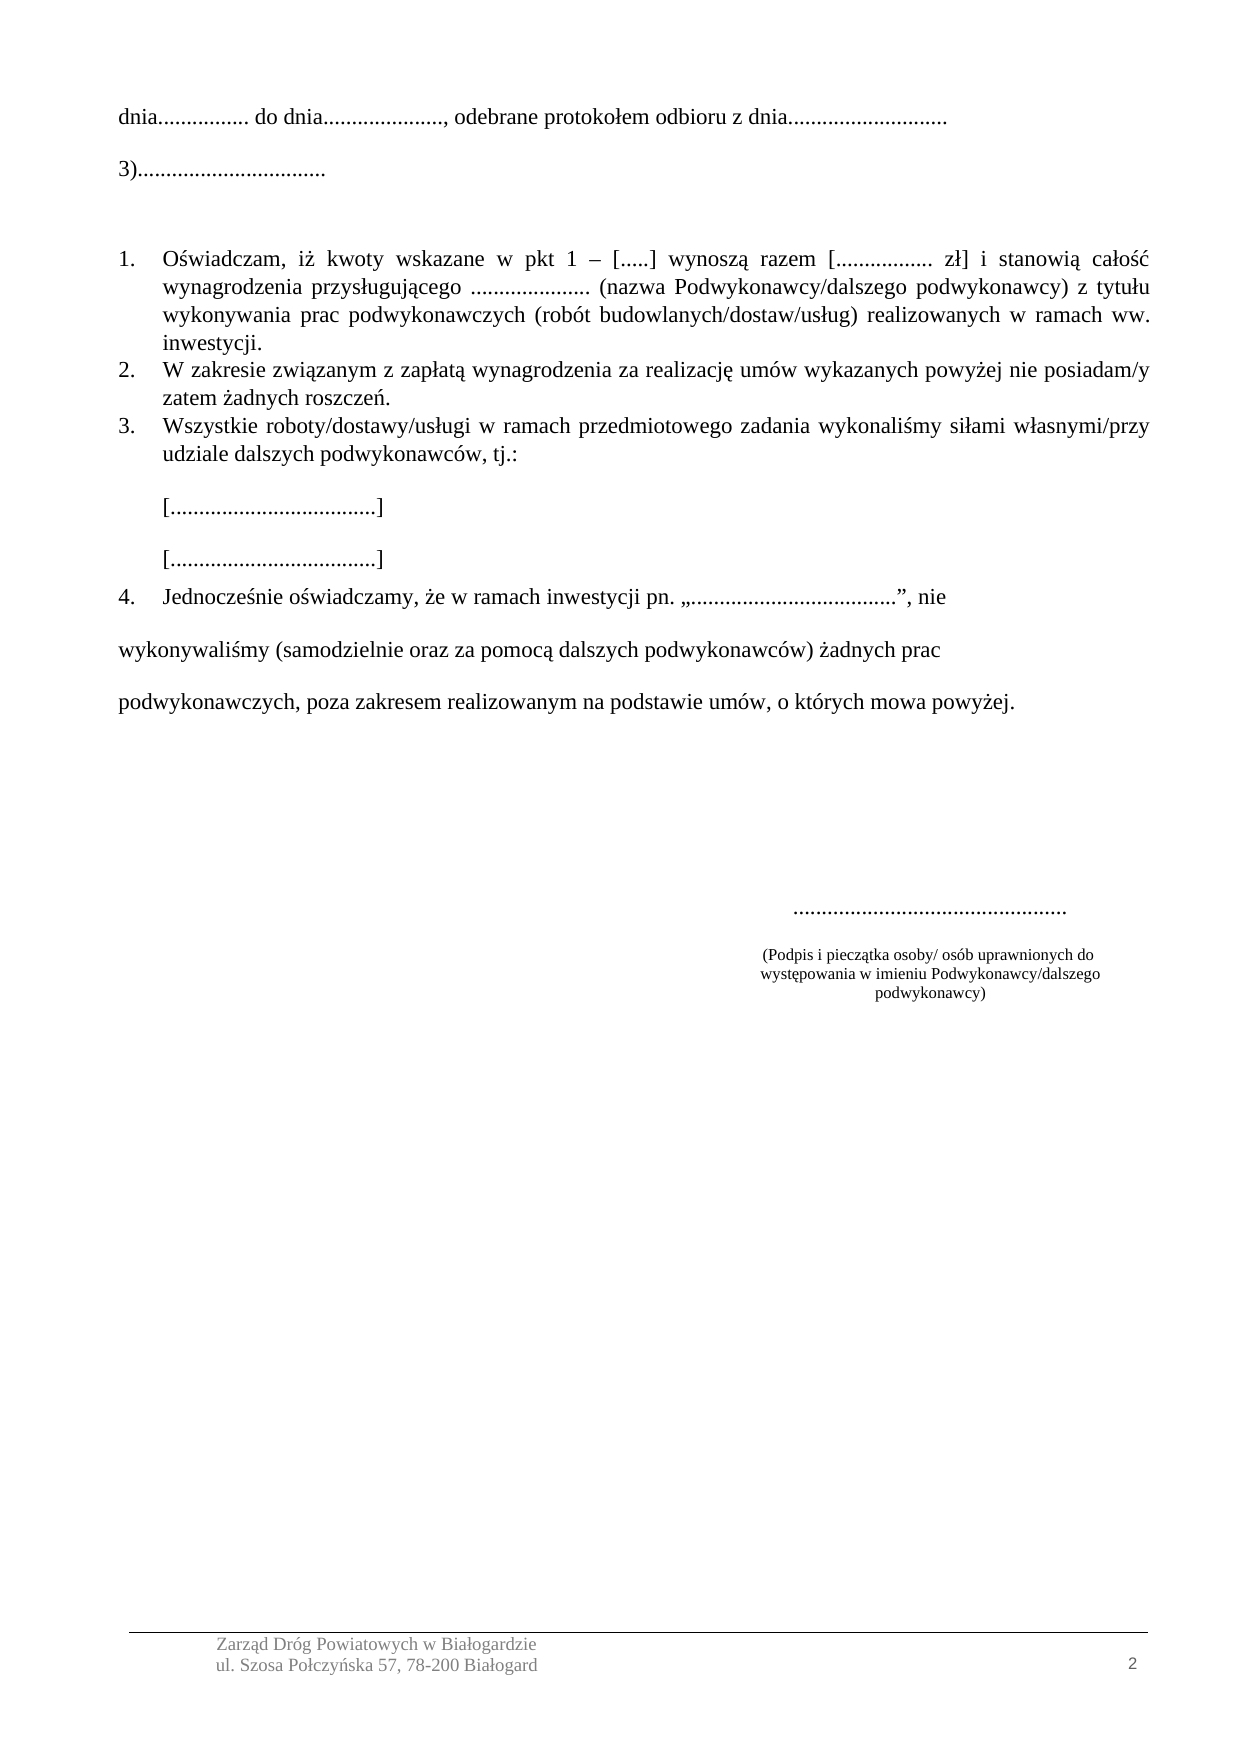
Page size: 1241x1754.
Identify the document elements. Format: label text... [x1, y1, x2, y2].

text podwykonawczych, poza zakresem realizowanym na podstawie umów, o których mowa powyżej. [118, 688, 1152, 714]
list Wszystkie roboty/dostawy/usługi w ramach przedmiotowego zadania wykonaliśmy siłami własnymi/przy udziale dalszych podwykonawców, tj.: [118, 412, 1152, 467]
list W zakresie związanym z zapłatą wynagrodzenia za realizację umów wykazanych powyżej nie posiadam/y zatem żadnych roszczeń. [118, 357, 1152, 411]
list Oświadczam, iż kwoty wskazane w pkt 1 – [.....] wynoszą razem [................. zł] i stanowią całość wynagrodzenia przysługującego ..................... (nazwa Podwykonawcy/dalszego podwykonawcy) z tytułu wykonywania prac podwykonawczych (robót budowlanych/dostaw/usług) realizowanych w ramach ww. inwestycji. [118, 245, 1152, 355]
text ................................................ [709, 893, 1152, 919]
text (Podpis i pieczątka osoby/ osób uprawnionych do występowania w imieniu Podwykonawcy/dalszego podwykonawcy) [709, 944, 1152, 1002]
text [....................................] [162, 544, 1152, 571]
text 3)................................. [118, 155, 1152, 181]
text [....................................] [162, 493, 1152, 519]
text dnia................ do dnia....................., odebrane protokołem odbioru z dnia............................ [118, 103, 1152, 130]
list Jednocześnie oświadczamy, że w ramach inwestycji pn. „....................................”, nie [118, 583, 1152, 610]
text wykonywaliśmy (samodzielnie oraz za pomocą dalszych podwykonawców) żadnych prac [118, 636, 1152, 663]
